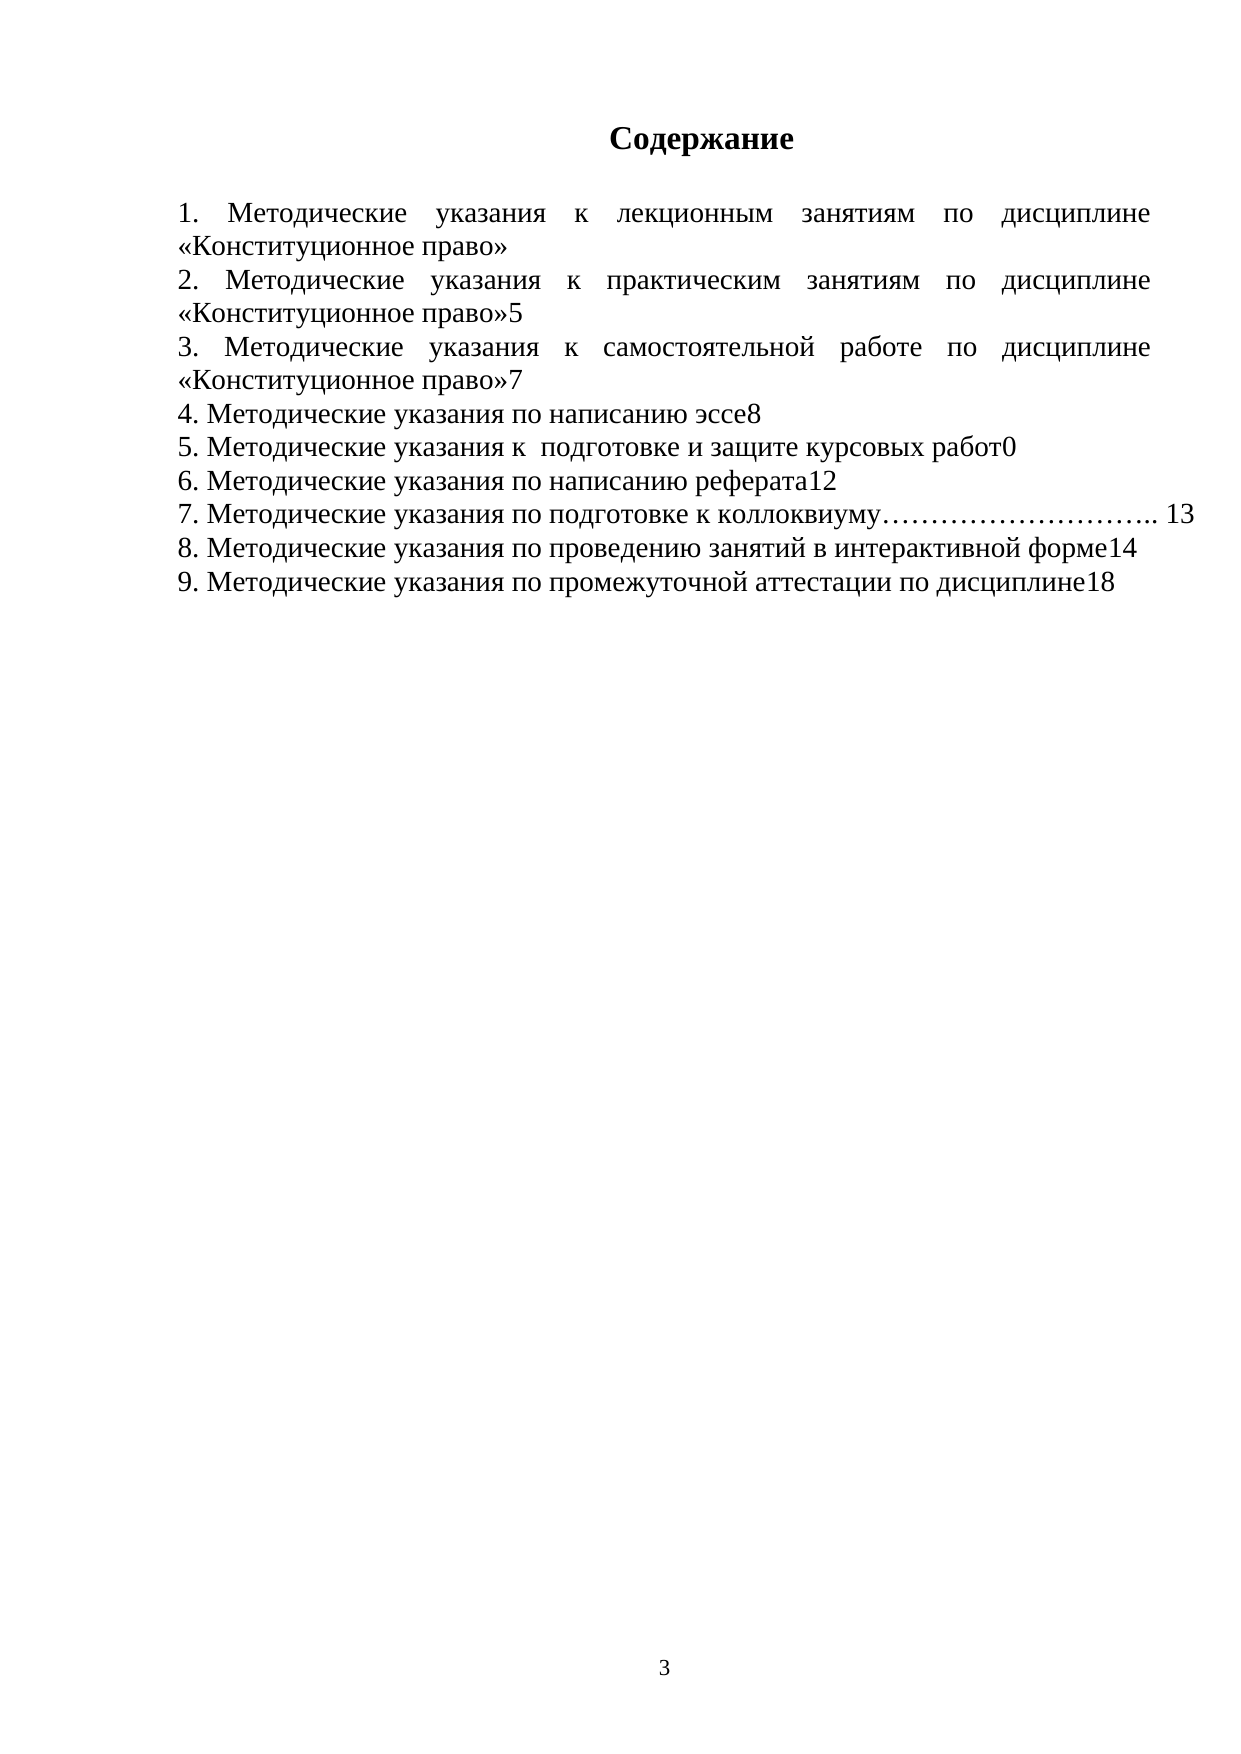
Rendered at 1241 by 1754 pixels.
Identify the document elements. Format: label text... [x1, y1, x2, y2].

text 6. Методические указания по написанию реферата 12 [177, 463, 1152, 497]
text 2. Методические указания к практическим занятиям по дисциплине «Конституционное право» 5 [177, 262, 1152, 329]
text 5. Методические указания к подготовке и защите курсовых работ 10 [177, 429, 1152, 463]
text 4. Методические указания по написанию эссе 8 [177, 396, 1152, 429]
text 1. Методические указания к лекционным занятиям по дисциплине «Конституционное право» 4 [177, 195, 1152, 262]
text Содержание [177, 118, 1152, 156]
text 3. Методические указания к самостоятельной работе по дисциплине «Конституционное право» 7 [177, 329, 1152, 396]
text 9. Методические указания по промежуточной аттестации по дисциплине 18 [177, 564, 1152, 597]
text 8. Методические указания по проведению занятий в интерактивной форме 14 [177, 530, 1152, 564]
text 7. Методические указания по подготовке к коллоквиуму……………………….. 13 [177, 497, 1196, 530]
